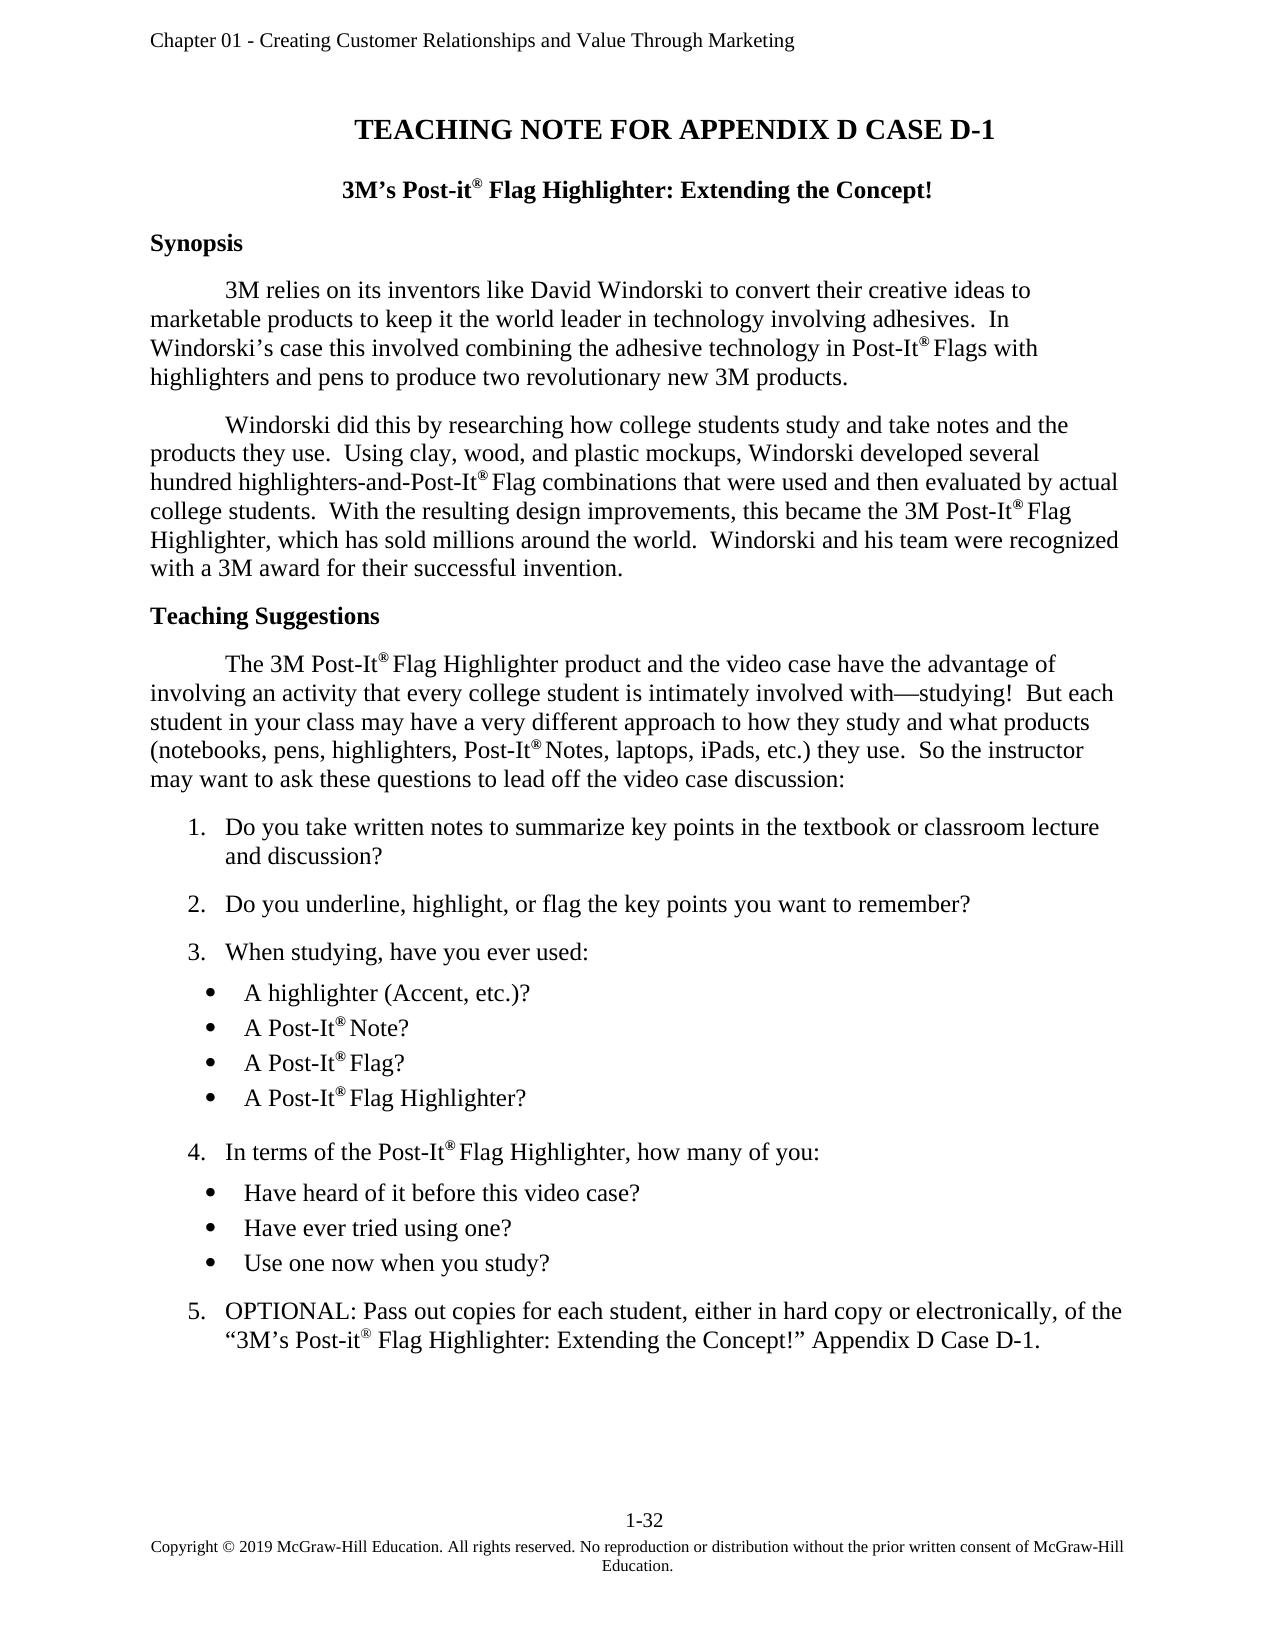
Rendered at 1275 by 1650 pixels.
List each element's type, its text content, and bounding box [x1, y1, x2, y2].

text 2. Do you underline, highlight, or flag the key points you want to remember? [150, 889, 1125, 918]
text TEACHING NOTE FOR APPENDIX D CASE D-1 [150, 112, 1125, 146]
text A Post-It® Flag Highlighter? [187, 1083, 1125, 1112]
text 1. Do you take written notes to summarize key points in the textbook or classroom lecture and discussion? [150, 812, 1125, 870]
text The 3M Post-It® Flag Highlighter product and the video case have the advantage of involving an activity that every college student is intimately involved with—studying! But each student in your class may have a very different approach to how they study and what products (notebooks, pens, highlighters, Post-It® Notes, laptops, iPads, etc.) they use. So the instructor may want to ask these questions to lead off the video case discussion: [150, 649, 1125, 793]
text 3. When studying, have you ever used: [150, 937, 1125, 966]
text Teaching Suggestions [150, 601, 1125, 630]
text Use one now when you study? [187, 1248, 1125, 1277]
text Have ever tried using one? [187, 1213, 1125, 1242]
text A Post-It® Note? [187, 1013, 1125, 1042]
text 4. In terms of the Post-It® Flag Highlighter, how many of you: [150, 1137, 1125, 1166]
text Have heard of it before this video case? [187, 1178, 1125, 1207]
text Synopsis [150, 228, 1125, 256]
text Windorski did this by researching how college students study and take notes and the products they use. Using clay, wood, and plastic mockups, Windorski developed several hundred highlighters-and-Post-It® Flag combinations that were used and then evaluated by actual college students. With the resulting design improvements, this became the 3M Post-It® Flag Highlighter, which has sold millions around the world. Windorski and his team were recognized with a 3M award for their successful invention. [150, 410, 1125, 582]
text A highlighter (Accent, etc.)? [187, 978, 1125, 1007]
text 3M’s Post-it® Flag Highlighter: Extending the Concept! [150, 175, 1125, 203]
text A Post-It® Flag? [187, 1048, 1125, 1077]
text 3M relies on its inventors like David Windorski to convert their creative ideas to marketable products to keep it the world leader in technology involving adhesives. In Windorski’s case this involved combining the adhesive technology in Post-It® Flags with highlighters and pens to produce two revolutionary new 3M products. [150, 276, 1125, 391]
text 5. OPTIONAL: Pass out copies for each student, either in hard copy or electronically, of the “3M’s Post-it® Flag Highlighter: Extending the Concept!” Appendix D Case D-1. [150, 1296, 1125, 1354]
